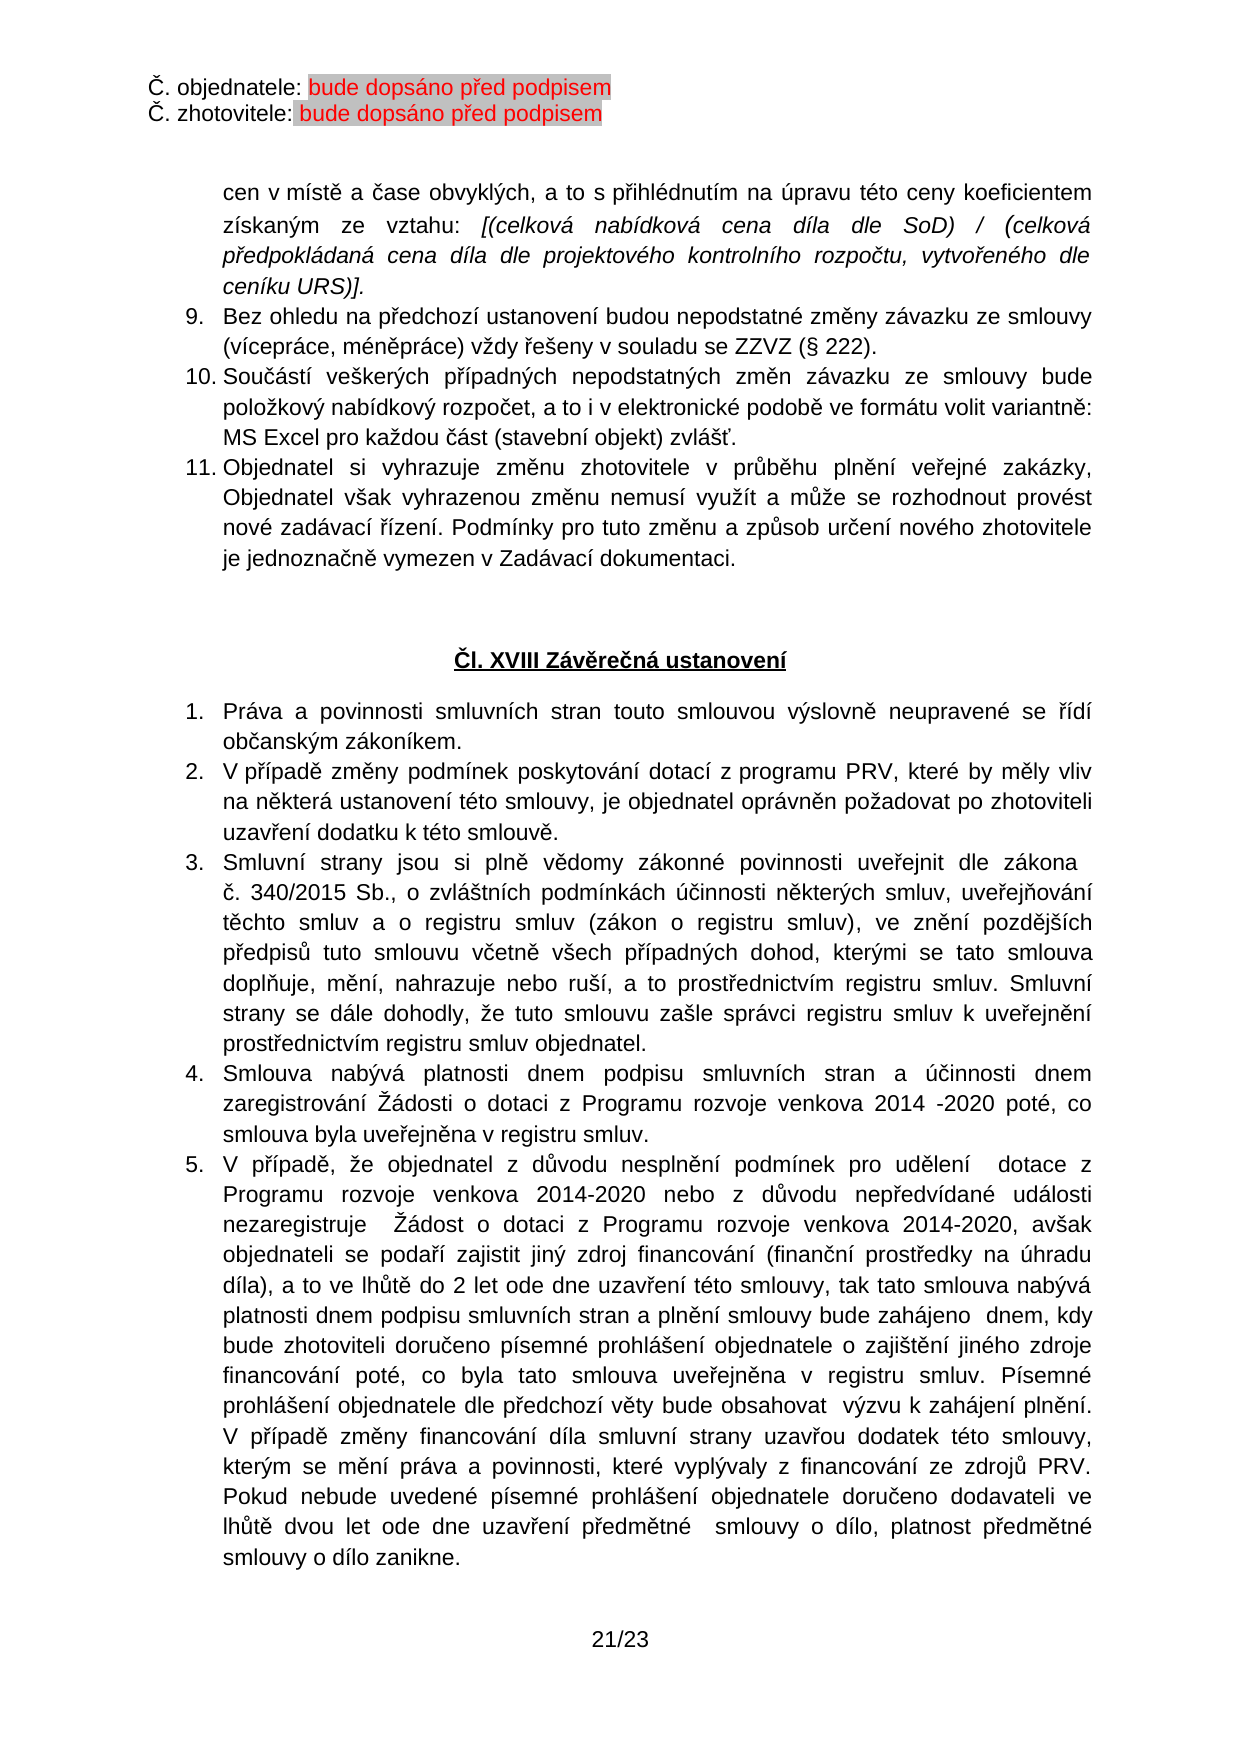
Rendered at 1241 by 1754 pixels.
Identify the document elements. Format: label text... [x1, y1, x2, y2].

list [185, 179, 1093, 299]
list V případě změny podmínek poskytování dotací z programu PRV, které by měly vliv na některá ustanovení této smlouvy, je objednatel oprávněn požadovat po zhotoviteli uzavření dodatku k této smlouvě. [185, 758, 1093, 845]
text Čl. XVIII Závěrečná ustanovení [148, 647, 1093, 673]
list Bez ohledu na předchozí ustanovení budou nepodstatné změny závazku ze smlouvy (vícepráce, méněpráce) vždy řešeny v souladu se ZZVZ (§ 222). [185, 303, 1093, 359]
list V případě, že objednatel z důvodu nesplnění podmínek pro udělení dotace z Programu rozvoje venkova 2014-2020 nebo z důvodu nepředvídané události nezaregistruje Žádost o dotaci z Programu rozvoje venkova 2014-2020, avšak objednateli se podaří zajistit jiný zdroj financování (finanční prostředky na úhradu díla), a to ve lhůtě do 2 let ode dne uzavření této smlouvy, tak tato smlouva nabývá platnosti dnem podpisu smluvních stran a plnění smlouvy bude zahájeno dnem, kdy bude zhotoviteli doručeno písemné prohlášení objednatele o zajištění jiného zdroje financování poté, co byla tato smlouva uveřejněna v registru smluv. Písemné prohlášení objednatele dle předchozí věty bude obsahovat výzvu k zahájení plnění. V případě změny financování díla smluvní strany uzavřou dodatek této smlouvy, kterým se mění práva a povinnosti, které vyplývaly z financování ze zdrojů PRV. Pokud nebude uvedené písemné prohlášení objednatele doručeno dodavateli ve lhůtě dvou let ode dne uzavření předmětné smlouvy o dílo, platnost předmětné smlouvy o dílo zanikne. [185, 1151, 1093, 1570]
list Součástí veškerých případných nepodstatných změn závazku ze smlouvy bude položkový nabídkový rozpočet, a to i v elektronické podobě ve formátu volit variantně: MS Excel pro každou část (stavební objekt) zvlášť. [185, 363, 1093, 450]
list Smluvní strany jsou si plně vědomy zákonné povinnosti uveřejnit dle zákona č. 340/2015 Sb., o zvláštních podmínkách účinnosti některých smluv, uveřejňování těchto smluv a o registru smluv (zákon o registru smluv), ve znění pozdějších předpisů tuto smlouvu včetně všech případných dohod, kterými se tato smlouva doplňuje, mění, nahrazuje nebo ruší, a to prostřednictvím registru smluv. Smluvní strany se dále dohodly, že tuto smlouvu zašle správci registru smluv k uveřejnění prostřednictvím registru smluv objednatel. [185, 849, 1093, 1056]
list Objednatel si vyhrazuje změnu zhotovitele v průběhu plnění veřejné zakázky, Objednatel však vyhrazenou změnu nemusí využít a může se rozhodnout provést nové zadávací řízení. Podmínky pro tuto změnu a způsob určení nového zhotovitele je jednoznačně vymezen v Zadávací dokumentaci. [185, 454, 1093, 571]
list Práva a povinnosti smluvních stran touto smlouvou výslovně neupravené se řídí občanským zákoníkem. [185, 698, 1093, 754]
list Smlouva nabývá platnosti dnem podpisu smluvních stran a účinnosti dnem zaregistrování Žádosti o dotaci z Programu rozvoje venkova 2014 -2020 poté, co smlouva byla uveřejněna v registru smluv. [185, 1060, 1093, 1147]
